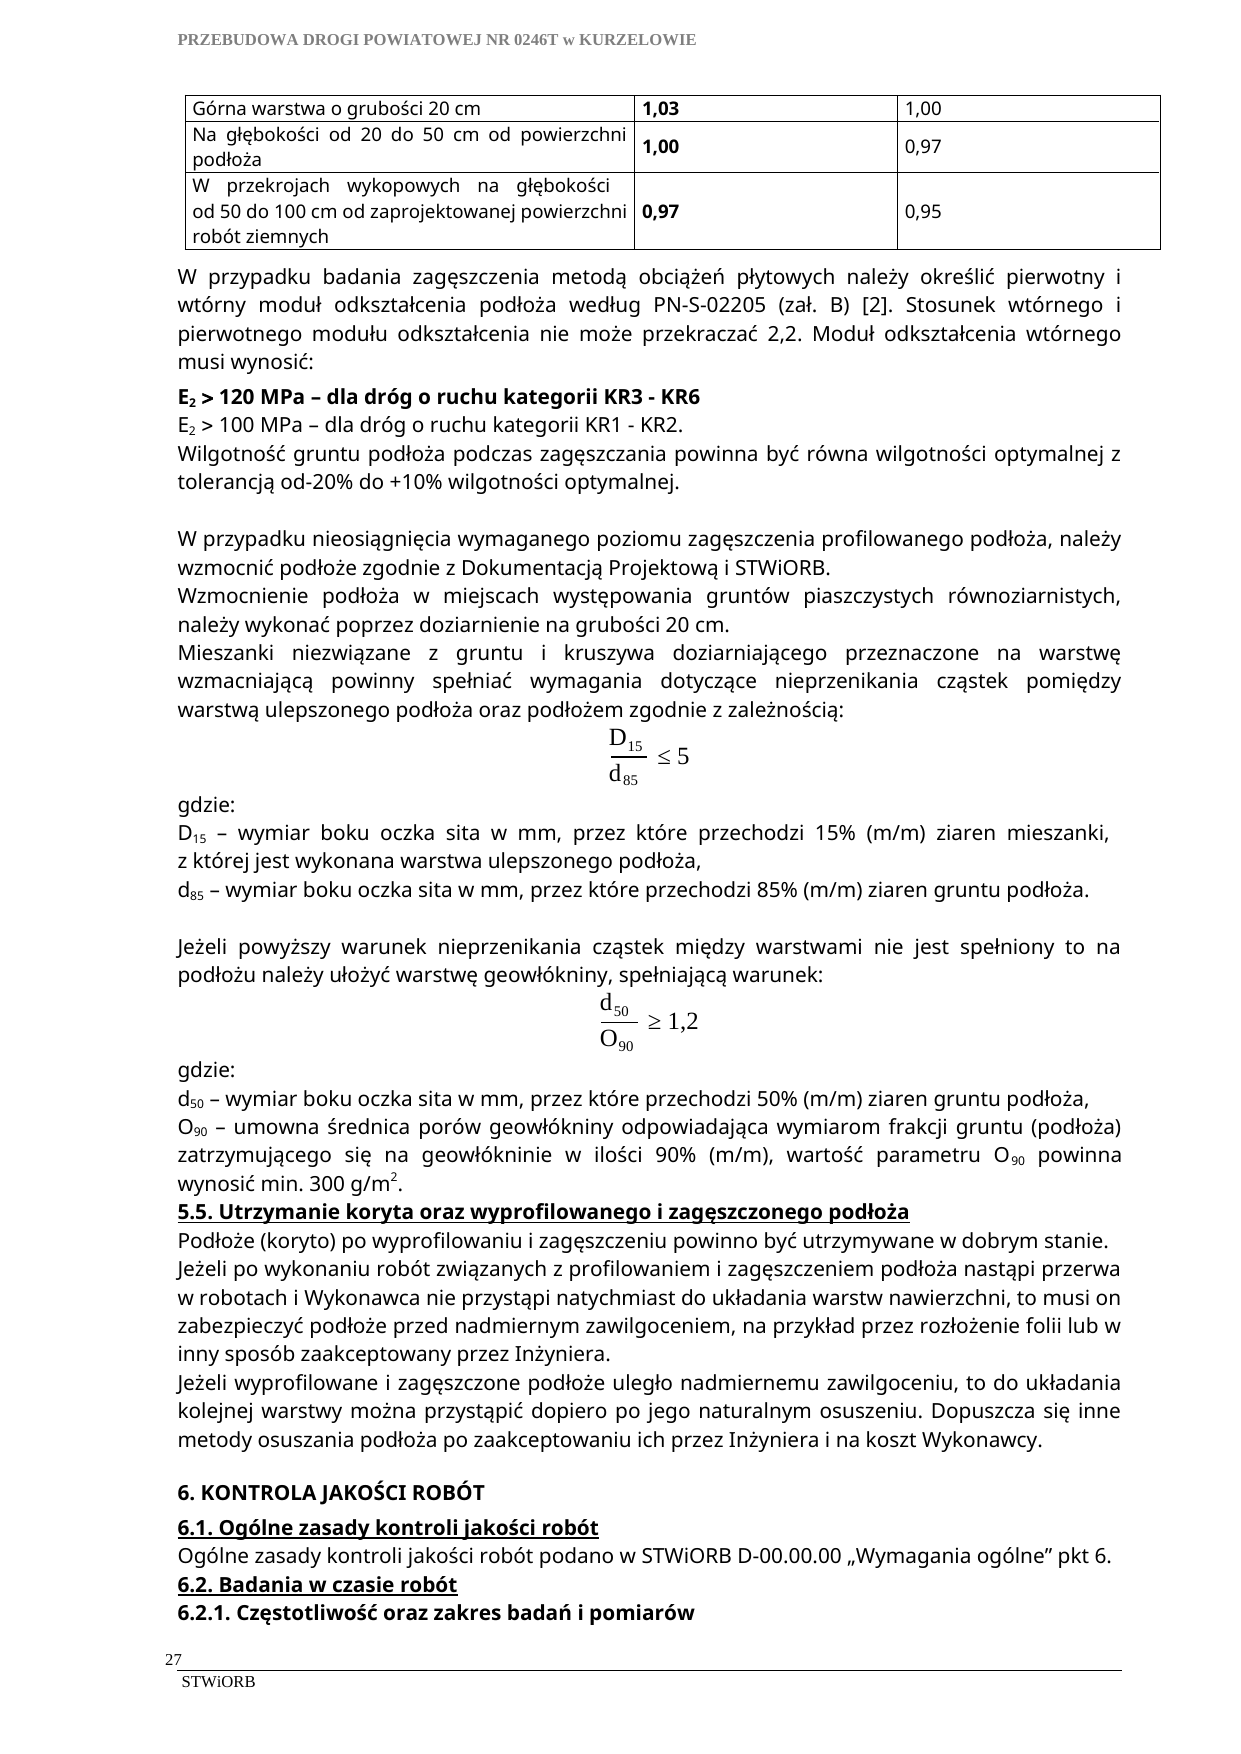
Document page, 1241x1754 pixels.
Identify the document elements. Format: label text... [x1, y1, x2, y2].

table_cell Na głębokości od 20 do 50 cm od powierzchni podłoża [186, 122, 634, 172]
text d85 – wymiar boku oczka sita w mm, przez które przechodzi 85% (m/m) ziaren gruntu podłoża. [177, 875, 1122, 903]
table_cell W przekrojach wykopowych na głębokości od 50 do 100 cm od zaprojektowanej powierzchni robót ziemnych [186, 173, 634, 249]
text 6.2.1. Częstotliwość oraz zakres badań i pomiarów [177, 1598, 1122, 1627]
table_cell 0,97 [898, 121, 1160, 172]
text O90 – umowna średnica porów geowłókniny odpowiadająca wymiarom frakcji gruntu (podłoża) zatrzymującego się na geowłókninie w ilości 90% (m/m), wartość parametru O90 powinna wynosić min. 300 g/m2. [177, 1112, 1122, 1197]
text E2 120 MPa – dla dróg o ruchu kategorii KR3 - KR6 [177, 382, 1122, 411]
text Jeżeli po wykonaniu robót związanych z profilowaniem i zagęszczeniem podłoża nastąpi przerwa w robotach i Wykonawca nie przystąpi natychmiast do układania warstw nawierzchni, to musi on zabezpieczyć podłoże przed nadmiernym zawilgoceniem, na przykład przez rozłożenie folii lub w inny sposób zaakceptowany przez Inżyniera. [177, 1254, 1122, 1368]
text 6.2. Badania w czasie robót [177, 1570, 1122, 1598]
text Wzmocnienie podłoża w miejscach występowania gruntów piaszczystych równoziarnistych, należy wykonać poprzez doziarnienie na grubości 20 cm. [177, 581, 1122, 638]
text gdzie: [177, 1055, 1122, 1084]
text Mieszanki niezwiązane z gruntu i kruszywa doziarniającego przeznaczone na warstwę wzmacniającą powinny spełniać wymagania dotyczące nieprzenikania cząstek pomiędzy warstwą ulepszonego podłoża oraz podłożem zgodnie z zależnością: [177, 638, 1122, 723]
table_cell 0,97 [635, 173, 897, 249]
text D15 – wymiar boku oczka sita w mm, przez które przechodzi 15% (m/m) ziaren mieszanki, z której jest wykonana warstwa ulepszonego podłoża, [177, 818, 1122, 875]
table_cell 1,00 [898, 96, 1160, 121]
text Jeżeli wyprofilowane i zagęszczone podłoże uległo nadmiernemu zawilgoceniu, to do układania kolejnej warstwy można przystąpić dopiero po jego naturalnym osuszeniu. Dopuszcza się inne metody osuszania podłoża po zaakceptowaniu ich przez Inżyniera i na koszt Wykonawcy. [177, 1368, 1122, 1453]
text Jeżeli powyższy warunek nieprzenikania cząstek między warstwami nie jest spełniony to na podłożu należy ułożyć warstwę geowłókniny, spełniającą warunek: [177, 932, 1122, 989]
table_cell 0,95 [898, 172, 1160, 249]
text 5.5. Utrzymanie koryta oraz wyprofilowanego i zagęszczonego podłoża [177, 1197, 1122, 1226]
text Podłoże (koryto) po wyprofilowaniu i zagęszczeniu powinno być utrzymywane w dobrym stanie. [177, 1226, 1122, 1254]
text 6. KONTROLA JAKOŚCI ROBÓT [177, 1478, 1122, 1507]
text 6.1. Ogólne zasady kontroli jakości robót [177, 1513, 1122, 1541]
text Wilgotność gruntu podłoża podczas zagęszczania powinna być równa wilgotności optymalnej z tolerancją od-20% do +10% wilgotności optymalnej. [177, 439, 1122, 496]
text d50 – wymiar boku oczka sita w mm, przez które przechodzi 50% (m/m) ziaren gruntu podłoża, [177, 1084, 1122, 1112]
table_cell Górna warstwa o grubości 20 cm [186, 96, 634, 121]
text W przypadku nieosiągnięcia wymaganego poziomu zagęszczenia profilowanego podłoża, należy wzmocnić podłoże zgodnie z Dokumentacją Projektową i STWiORB. [177, 524, 1122, 581]
table_cell 1,03 [635, 96, 897, 121]
table_cell 1,00 [635, 122, 897, 172]
text Ogólne zasady kontroli jakości robót podano w STWiORB D-00.00.00 „Wymagania ogólne” pkt 6. [177, 1541, 1122, 1570]
text E2 100 MPa – dla dróg o ruchu kategorii KR1 - KR2. [177, 411, 1122, 439]
text W przypadku badania zagęszczenia metodą obciążeń płytowych należy określić pierwotny i wtórny moduł odkształcenia podłoża według PN-S-02205 (zał. B) [2]. Stosunek wtórnego i pierwotnego modułu odkształcenia nie może przekraczać 2,2. Moduł odkształcenia wtórnego musi wynosić: [177, 262, 1122, 376]
text gdzie: [177, 790, 1122, 818]
